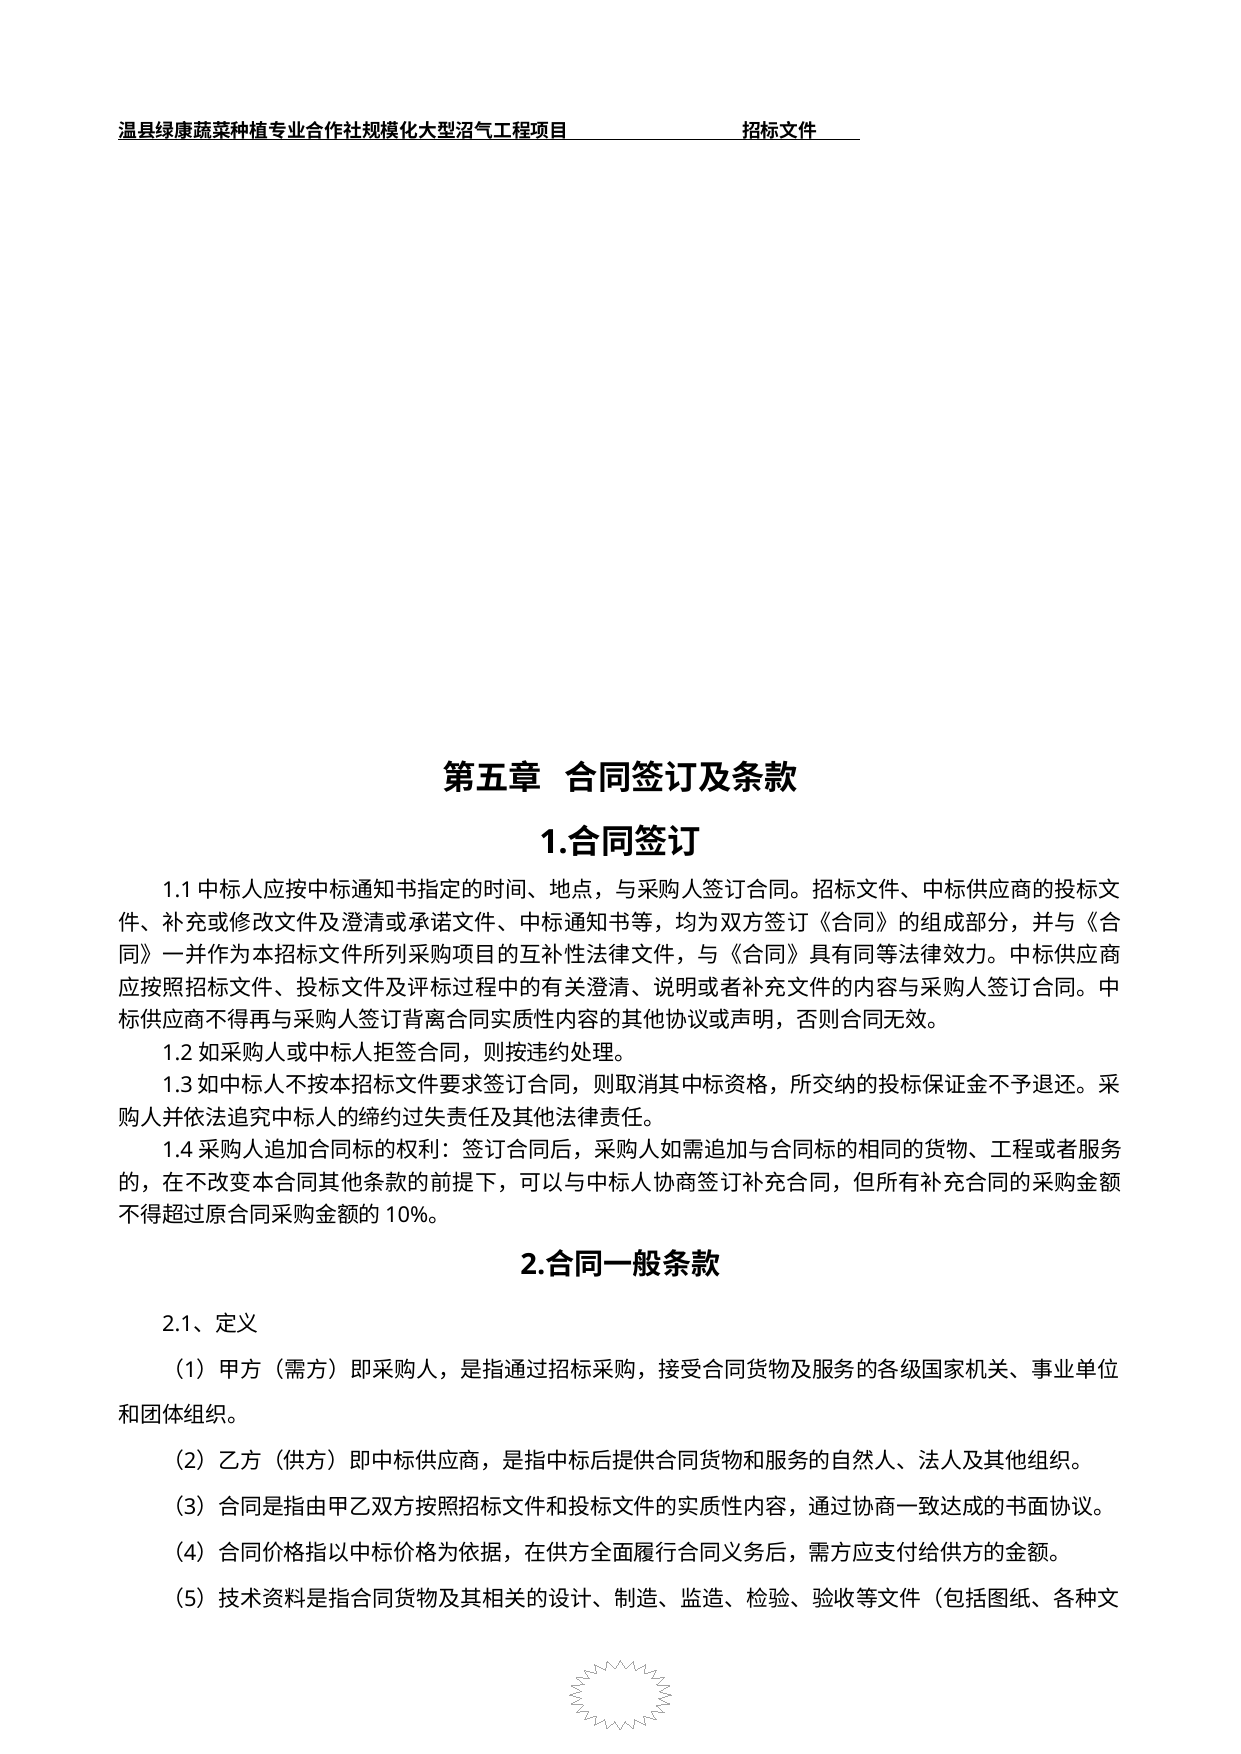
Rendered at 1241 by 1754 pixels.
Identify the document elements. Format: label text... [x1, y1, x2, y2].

text 2.1、定义 [118, 1294, 1122, 1340]
text （2）乙方（供方）即中标供应商，是指中标后提供合同货物和服务的自然人、法人及其他组织。 [118, 1432, 1122, 1478]
subtitle 2.合同一般条款 [118, 1229, 1122, 1294]
text 1.3如中标人不按本招标文件要求签订合同，则取消其中标资格，所交纳的投标保证金不予退还。采购人并依法追究中标人的缔约过失责任及其他法律责任。 [118, 1067, 1122, 1132]
text 1.1中标人应按中标通知书指定的时间、地点，与采购人签订合同。招标文件、中标供应商的投标文件、补充或修改文件及澄清或承诺文件、中标通知书等，均为双方签订《合同》的组成部分，并与《合同》一并作为本招标文件所列采购项目的互补性法律文件，与《合同》具有同等法律效力。中标供应商应按照招标文件、投标文件及评标过程中的有关澄清、说明或者补充文件的内容与采购人签订合同。中标供应商不得再与采购人签订背离合同实质性内容的其他协议或声明，否则合同无效。 [118, 872, 1122, 1034]
text （1）甲方（需方）即采购人，是指通过招标采购，接受合同货物及服务的各级国家机关、事业单位和团体组织。 [118, 1340, 1122, 1432]
subtitle 1.合同签订 [118, 807, 1122, 872]
text （4）合同价格指以中标价格为依据，在供方全面履行合同义务后，需方应支付给供方的金额。 [118, 1524, 1122, 1569]
text 1.4 采购人追加合同标的权利：签订合同后，采购人如需追加与合同标的相同的货物、工程或者服务的，在不改变本合同其他条款的前提下，可以与中标人协商签订补充合同，但所有补充合同的采购金额不得超过原合同采购金额的10%。 [118, 1132, 1122, 1229]
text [118, 1569, 1122, 1615]
text 1.2 如采购人或中标人拒签合同，则按违约处理。 [118, 1034, 1122, 1067]
subtitle 第五章 合同签订及条款 [118, 742, 1122, 807]
text （3）合同是指由甲乙双方按照招标文件和投标文件的实质性内容，通过协商一致达成的书面协议。 [118, 1478, 1122, 1524]
